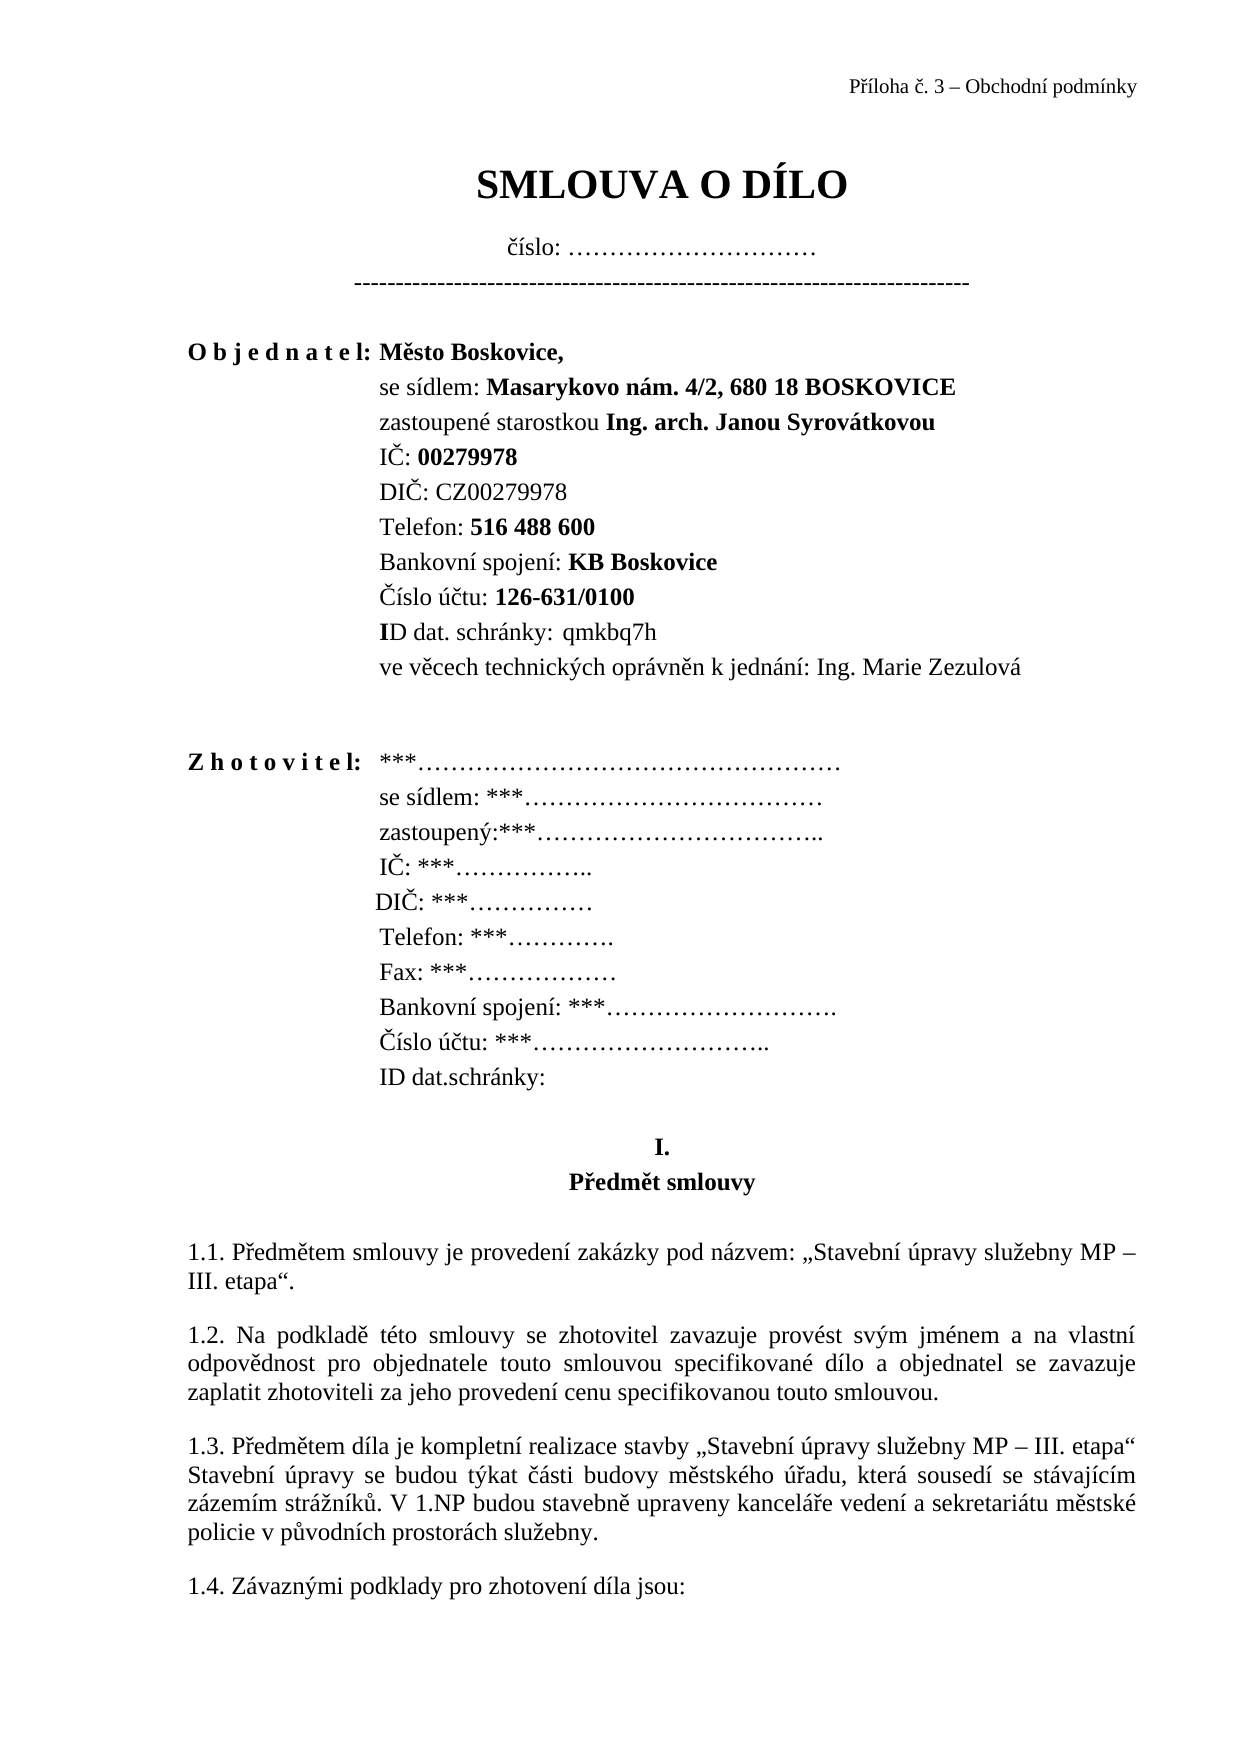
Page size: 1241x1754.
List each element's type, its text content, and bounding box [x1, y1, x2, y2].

text 1.2. Na podkladě této smlouvy se zhotovitel zavazuje provést svým jménem a na vlastní odpovědnost pro objednatele touto smlouvou specifikované dílo a objednatel se zavazuje zaplatit zhotoviteli za jeho provedení cenu specifikovanou touto smlouvou. [187, 1320, 1137, 1406]
text Telefon: ***…………. [187, 922, 1137, 951]
text Číslo účtu: ***……………………….. [187, 1027, 1137, 1056]
text číslo: ………………………… [187, 232, 1137, 261]
text se sídlem: ***……………………………… [187, 782, 1137, 811]
text Předmět smlouvy [187, 1167, 1137, 1196]
text ve věcech technických oprávněn k jednání: Ing. Marie Zezulová [187, 652, 1137, 681]
text zastoupený:***…………………………….. [187, 817, 1137, 846]
text Z h o t o v i t e l: ***…………………………………………… [187, 747, 1137, 776]
text Bankovní spojení: KB Boskovice [187, 547, 1137, 576]
text se sídlem: Masarykovo nám. 4/2, 680 18 BOSKOVICE [187, 372, 1137, 401]
text IČ: ***…………….. [187, 852, 1137, 881]
text DIČ: ***…………… [187, 887, 1137, 916]
text IČ: 00279978 [187, 442, 1137, 471]
text 1.4. Závaznými podklady pro zhotovení díla jsou: [187, 1571, 1137, 1600]
text Číslo účtu: 126-631/0100 [187, 582, 1137, 611]
text Fax: ***……………… [187, 957, 1137, 986]
text DIČ: CZ00279978 [187, 477, 1137, 506]
text ID dat. schránky: qmkbq7h [187, 617, 1137, 646]
text -------------------------------------------------------------------------- [187, 267, 1137, 296]
text Bankovní spojení: ***………………………. [187, 992, 1137, 1021]
text 1.3. Předmětem díla je kompletní realizace stavby „Stavební úpravy služebny MP – III. etapa“ Stavební úpravy se budou týkat části budovy městského úřadu, která sousedí se stávajícím zázemím strážníků. V 1.NP budou stavebně upraveny kanceláře vedení a sekretariátu městské policie v původních prostorách služebny. [187, 1431, 1137, 1546]
text SMLOUVA O DÍLO [187, 160, 1137, 208]
text I. [187, 1132, 1137, 1161]
text zastoupené starostkou Ing. arch. Janou Syrovátkovou [187, 407, 1137, 436]
text ID dat.schránky: [187, 1062, 1137, 1091]
text O b j e d n a t e l: Město Boskovice, [187, 337, 1137, 366]
text Telefon: 516 488 600 [187, 512, 1137, 541]
text 1.1. Předmětem smlouvy je provedení zakázky pod názvem: „Stavební úpravy služebny MP – III. etapa“. [187, 1237, 1137, 1295]
